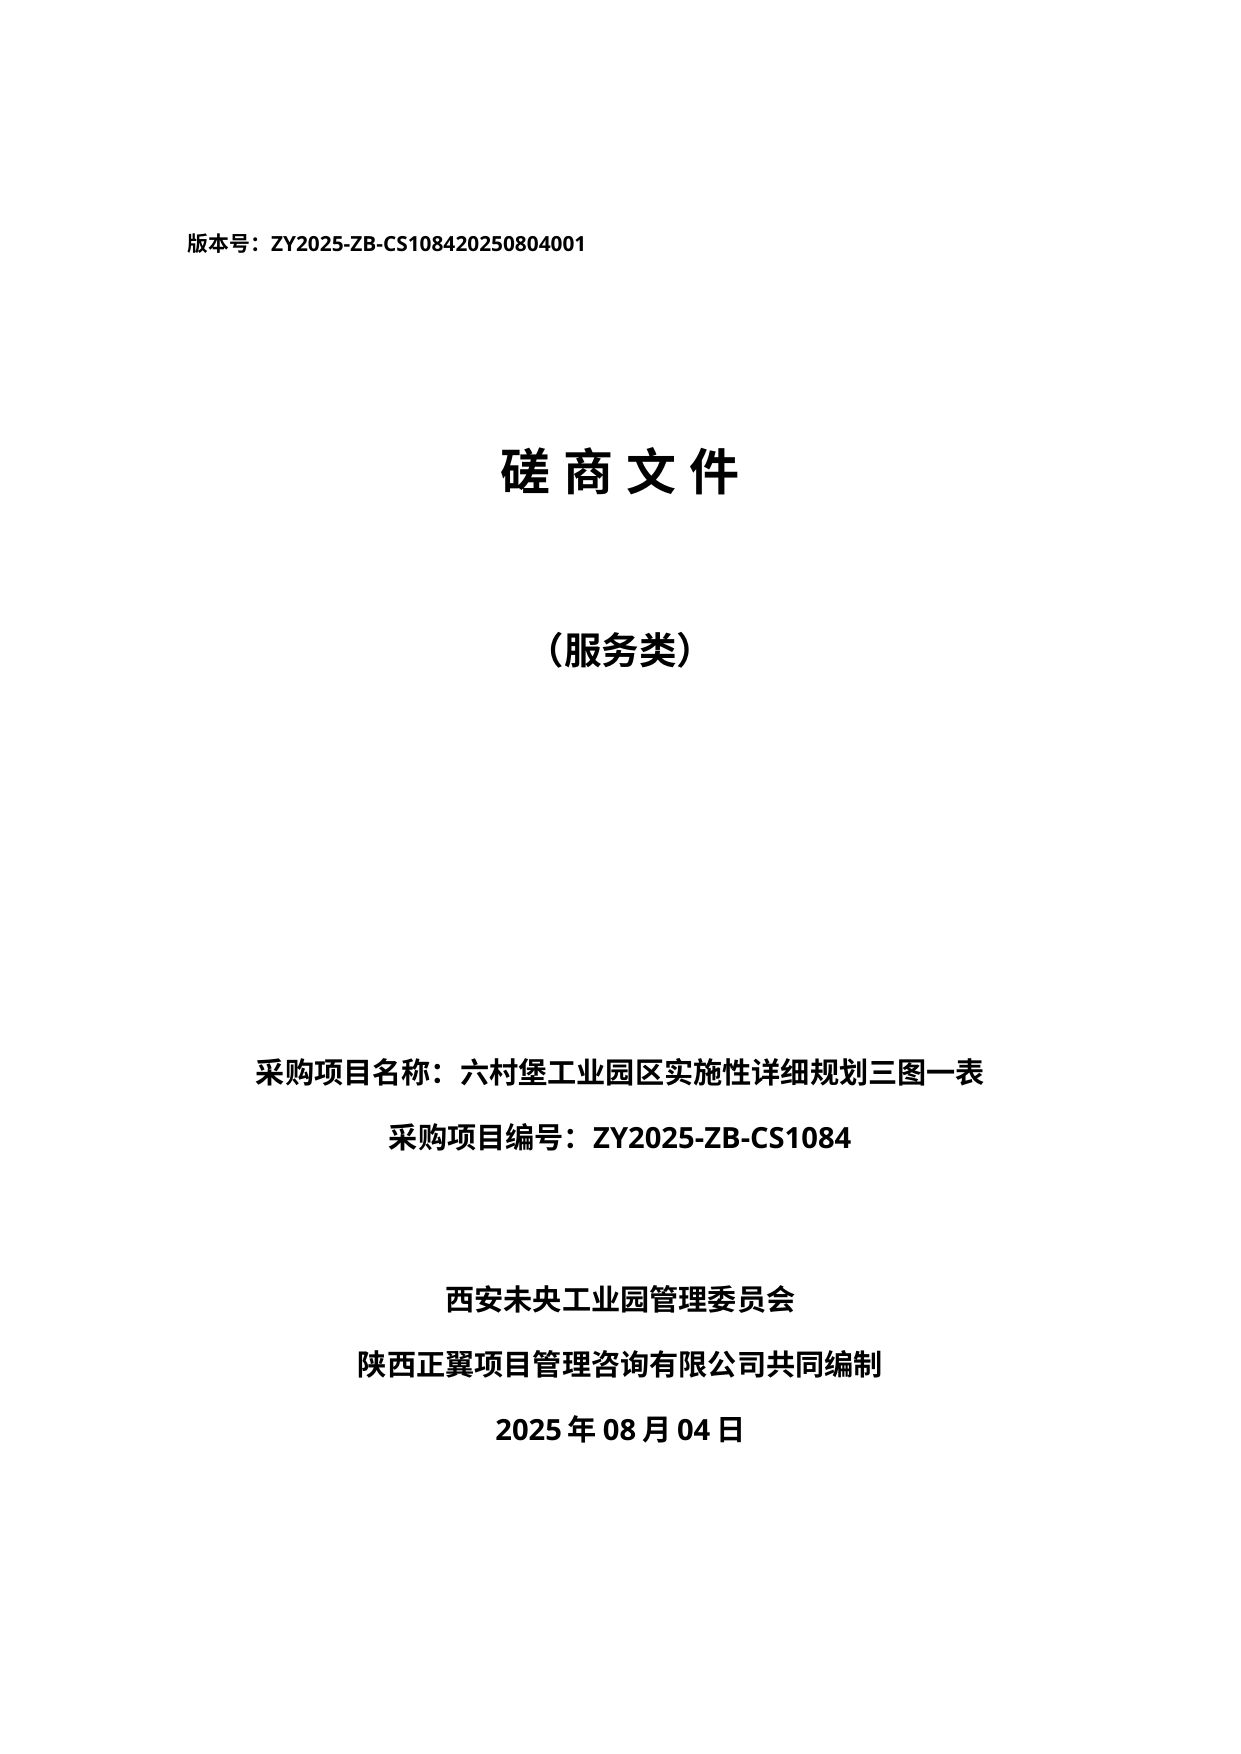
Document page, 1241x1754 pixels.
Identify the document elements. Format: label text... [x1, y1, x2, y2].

text 陕西正翼项目管理咨询有限公司共同编制 [187, 1332, 1053, 1397]
text 采购项目编号：ZY2025-ZB-CS1084 [187, 1104, 1053, 1267]
text 版本号：ZY2025-ZB-CS108420250804001 [187, 227, 1053, 422]
text 磋 商 文 件 [187, 422, 1053, 617]
text 2025年08月04日 [187, 1397, 1053, 1462]
text 采购项目名称：六村堡工业园区实施性详细规划三图一表 [187, 1039, 1053, 1104]
text 西安未央工业园管理委员会 [187, 1267, 1053, 1332]
text （服务类） [187, 617, 1053, 1039]
